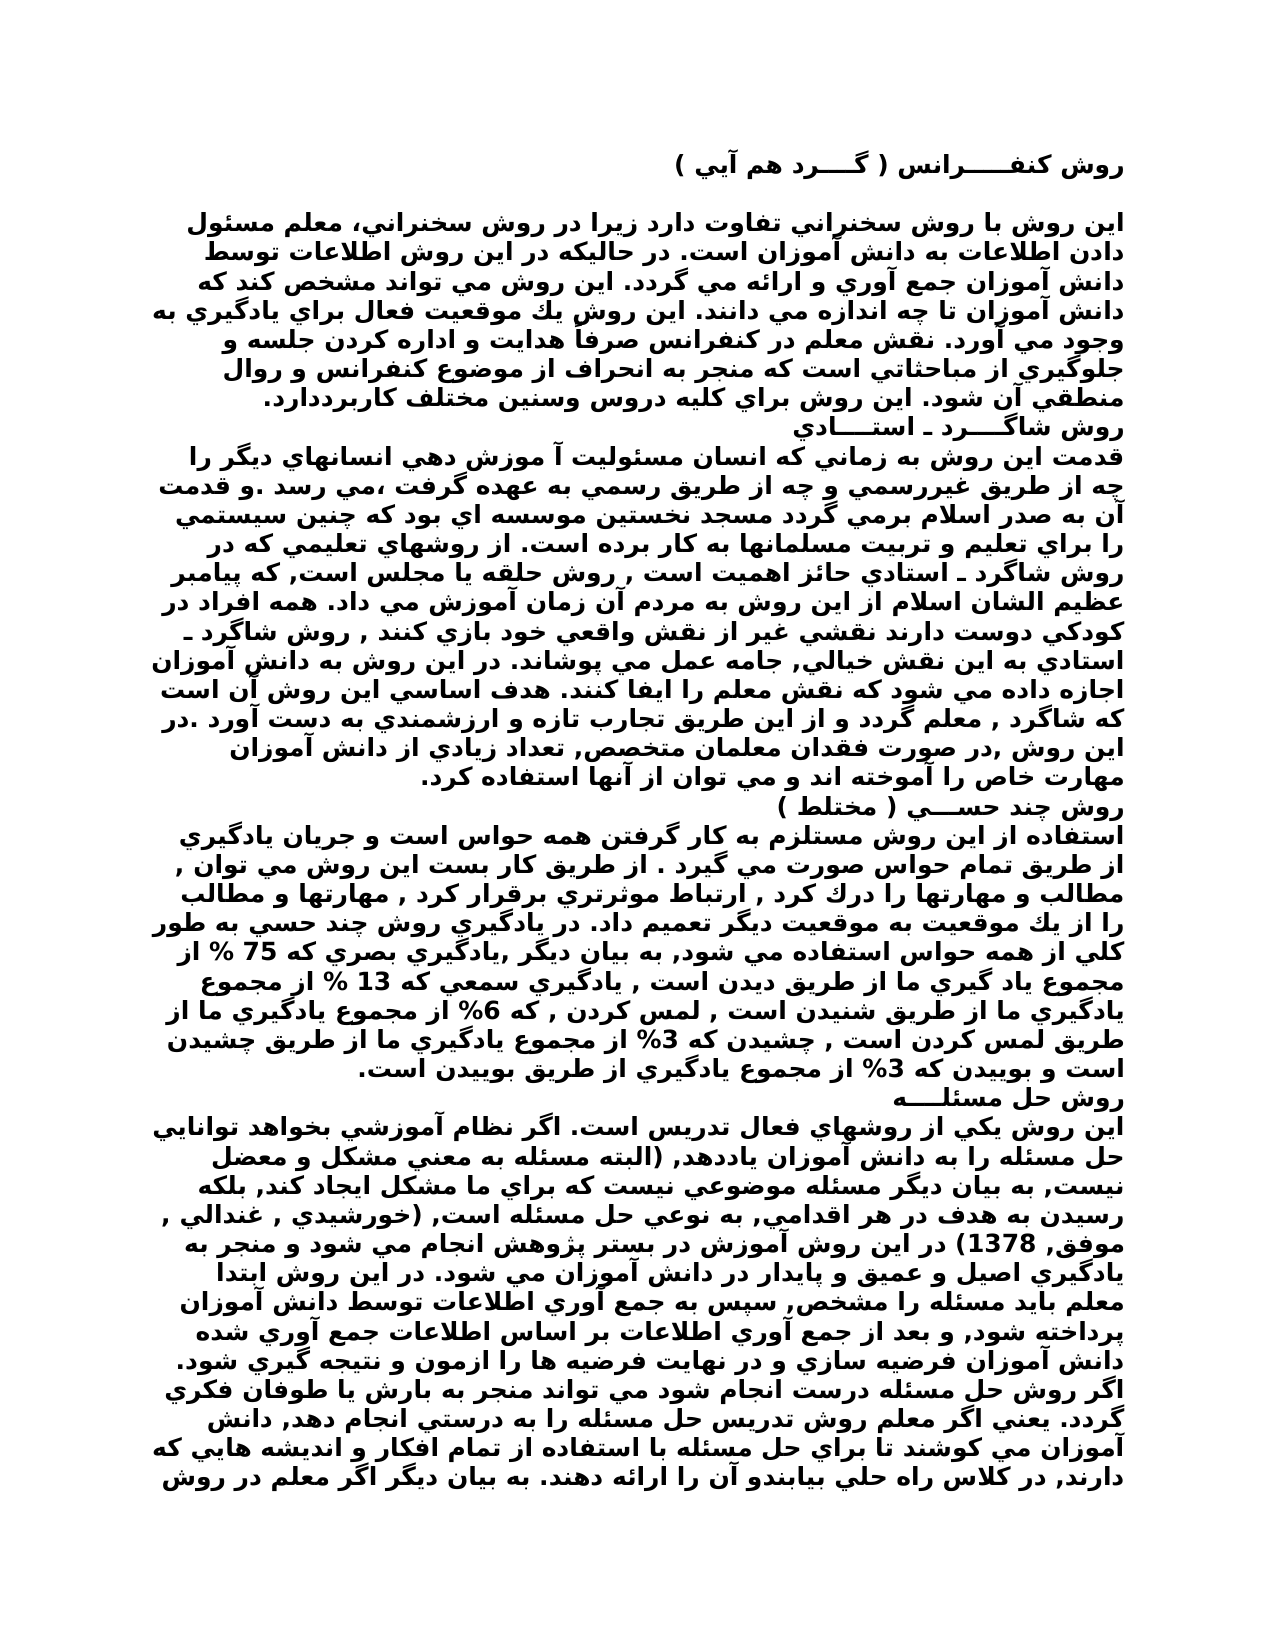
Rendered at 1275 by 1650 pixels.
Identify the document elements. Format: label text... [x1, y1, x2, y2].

text روش كنفـــــرانس ( گــــرد هم آيي ) [150, 150, 1125, 179]
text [150, 208, 1125, 1492]
